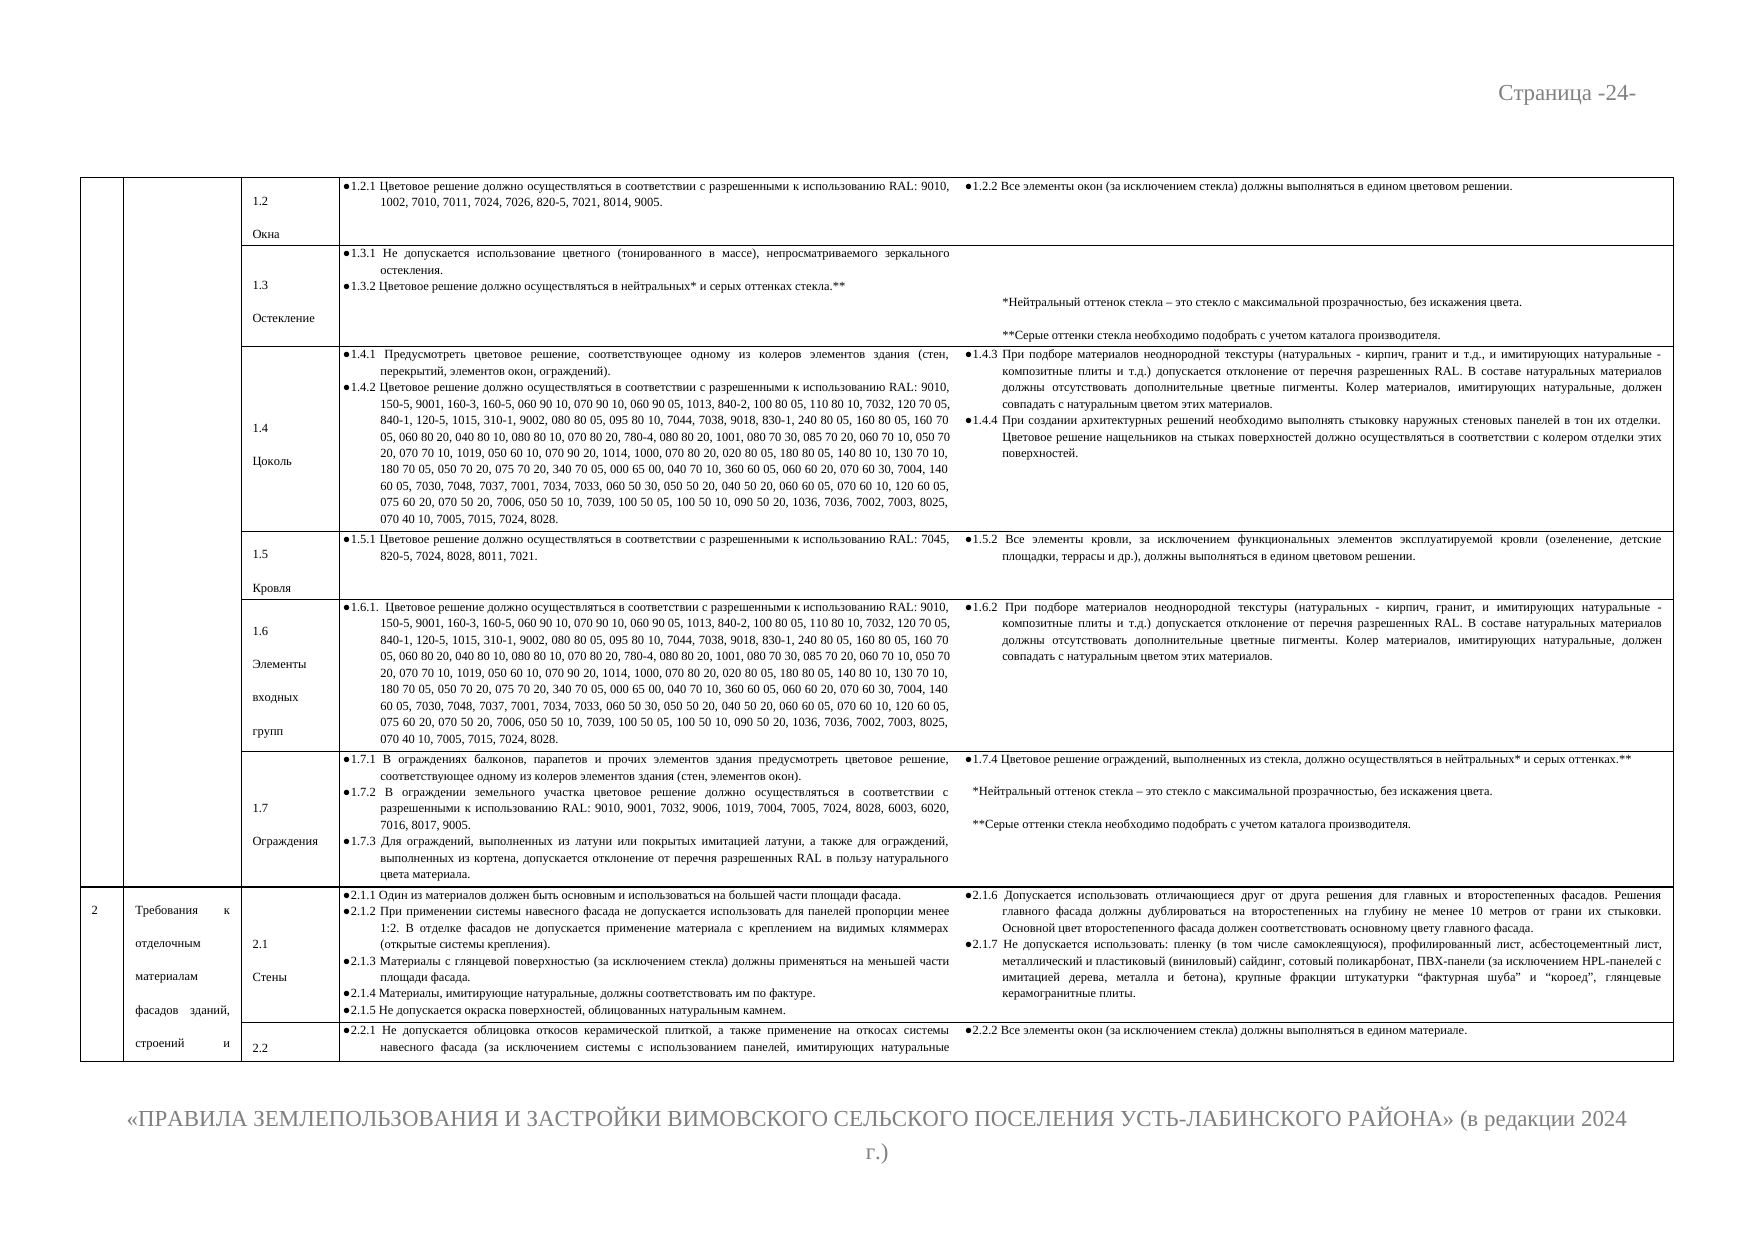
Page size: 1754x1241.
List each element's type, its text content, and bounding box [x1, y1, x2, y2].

table_cell 1.3.1 Не допускается использование цветного (тонированного в массе), непросматриваемого зеркального остекления. 1.3.2 Цветовое решение должно осуществляться в нейтральных* и серых оттенках стекла.** [340, 246, 961, 346]
table_cell 2.1 Стены [242, 888, 339, 1022]
table_cell 1.2 Окна [242, 178, 339, 245]
table_cell 1.6 Элементы входных групп [242, 600, 339, 751]
table_cell 1.7.4 Цветовое решение ограждений, выполненных из стекла, должно осуществляться в нейтральных* и серых оттенках.** *Нейтральный оттенок стекла – это стекло с максимальной прозрачностью, без искажения цвета. **Серые оттенки стекла необходимо подобрать с учетом каталога производителя. [961, 752, 1673, 886]
table_cell 1.2.2 Все элементы окон (за исключением стекла) должны выполняться в едином цветовом решении. [961, 178, 1673, 245]
table_cell 1.6.2 При подборе материалов неоднородной текстуры (натуральных - кирпич, гранит, и имитирующих натуральные - композитные плиты и т.д.) допускается отклонение от перечня разрешенных RAL. В составе натуральных материалов должны отсутствовать дополнительные цветные пигменты. Колер материалов, имитирующих натуральные, должен совпадать с натуральным цветом этих материалов. [961, 600, 1673, 751]
table_cell Требования к отделочным материалам фасадов зданий, строений и сооружений [124, 888, 241, 1061]
table_cell 1.2.1 Цветовое решение должно осуществляться в соответствии с разрешенными к использованию RAL: 9010, 1002, 7010, 7011, 7024, 7026, 820-5, 7021, 8014, 9005. [340, 178, 961, 245]
table_cell 1.5 Кровля [242, 532, 339, 599]
table_cell 1.7.1 В ограждениях балконов, парапетов и прочих элементов здания предусмотреть цветовое решение, соответствующее одному из колеров элементов здания (стен, элементов окон). 1.7.2 В ограждении земельного участка цветовое решение должно осуществляться в соответствии с разрешенными к использованию RAL: 9010, 9001, 7032, 9006, 1019, 7004, 7005, 7024, 8028, 6003, 6020, 7016, 8017, 9005. 1.7.3 Для ограждений, выполненных из латуни или покрытых имитацией латуни, а также для ограждений, выполненных из кортена, допускается отклонение от перечня разрешенных RAL в пользу натурального цвета материала. [340, 752, 961, 886]
table_cell 2.1.6 Допускается использовать отличающиеся друг от друга решения для главных и второстепенных фасадов. Решения главного фасада должны дублироваться на второстепенных на глубину не менее 10 метров от грани их стыковки. Основной цвет второстепенного фасада должен соответствовать основному цвету главного фасада. 2.1.7 Не допускается использовать: пленку (в том числе самоклеящуюся), профилированный лист, асбестоцементный лист, металлический и пластиковый (виниловый) сайдинг, сотовый поликарбонат, ПВХ-панели (за исключением HPL-панелей с имитацией дерева, металла и бетона), крупные фракции штукатурки “фактурная шуба” и “короед”, глянцевые керамогранитные плиты. [961, 888, 1673, 1022]
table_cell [340, 1023, 961, 1061]
table_cell 1.4 Цоколь [242, 347, 339, 531]
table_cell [961, 1023, 1673, 1061]
table_cell 1.3 Остекление [242, 246, 339, 346]
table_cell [124, 178, 241, 886]
table_cell 1.5.2 Все элементы кровли, за исключением функциональных элементов эксплуатируемой кровли (озеленение, детские площадки, террасы и др.), должны выполняться в едином цветовом решении. [961, 532, 1673, 599]
table_cell 1.7 Ограждения [242, 752, 339, 886]
table_cell 1 [81, 178, 123, 886]
table_cell 1.4.3 При подборе материалов неоднородной текстуры (натуральных - кирпич, гранит и т.д., и имитирующих натуральные - композитные плиты и т.д.) допускается отклонение от перечня разрешенных RAL. В составе натуральных материалов должны отсутствовать дополнительные цветные пигменты. Колер материалов, имитирующих натуральные, должен совпадать с натуральным цветом этих материалов. 1.4.4 При создании архитектурных решений необходимо выполнять стыковку наружных стеновых панелей в тон их отделки. Цветовое решение нащельников на стыках поверхностей должно осуществляться в соответствии с колером отделки этих поверхностей. [961, 347, 1673, 531]
table_cell 1.6.1. Цветовое решение должно осуществляться в соответствии с разрешенными к использованию RAL: 9010, 150-5, 9001, 160-3, 160-5, 060 90 10, 070 90 10, 060 90 05, 1013, 840-2, 100 80 05, 110 80 10, 7032, 120 70 05, 840-1, 120-5, 1015, 310-1, 9002, 080 80 05, 095 80 10, 7044, 7038, 9018, 830-1, 240 80 05, 160 80 05, 160 70 05, 060 80 20, 040 80 10, 080 80 10, 070 80 20, 780-4, 080 80 20, 1001, 080 70 30, 085 70 20, 060 70 10, 050 70 20, 070 70 10, 1019, 050 60 10, 070 90 20, 1014, 1000, 070 80 20, 020 80 05, 180 80 05, 140 80 10, 130 70 10, 180 70 05, 050 70 20, 075 70 20, 340 70 05, 000 65 00, 040 70 10, 360 60 05, 060 60 20, 070 60 30, 7004, 140 60 05, 7030, 7048, 7037, 7001, 7034, 7033, 060 50 30, 050 50 20, 040 50 20, 060 60 05, 070 60 10, 120 60 05, 075 60 20, 070 50 20, 7006, 050 50 10, 7039, 100 50 05, 100 50 10, 090 50 20, 1036, 7036, 7002, 7003, 8025, 070 40 10, 7005, 7015, 7024, 8028. [340, 600, 961, 751]
table_cell 1.4.1 Предусмотреть цветовое решение, соответствующее одному из колеров элементов здания (стен, перекрытий, элементов окон, ограждений). 1.4.2 Цветовое решение должно осуществляться в соответствии с разрешенными к использованию RAL: 9010, 150-5, 9001, 160-3, 160-5, 060 90 10, 070 90 10, 060 90 05, 1013, 840-2, 100 80 05, 110 80 10, 7032, 120 70 05, 840-1, 120-5, 1015, 310-1, 9002, 080 80 05, 095 80 10, 7044, 7038, 9018, 830-1, 240 80 05, 160 80 05, 160 70 05, 060 80 20, 040 80 10, 080 80 10, 070 80 20, 780-4, 080 80 20, 1001, 080 70 30, 085 70 20, 060 70 10, 050 70 20, 070 70 10, 1019, 050 60 10, 070 90 20, 1014, 1000, 070 80 20, 020 80 05, 180 80 05, 140 80 10, 130 70 10, 180 70 05, 050 70 20, 075 70 20, 340 70 05, 000 65 00, 040 70 10, 360 60 05, 060 60 20, 070 60 30, 7004, 140 60 05, 7030, 7048, 7037, 7001, 7034, 7033, 060 50 30, 050 50 20, 040 50 20, 060 60 05, 070 60 10, 120 60 05, 075 60 20, 070 50 20, 7006, 050 50 10, 7039, 100 50 05, 100 50 10, 090 50 20, 1036, 7036, 7002, 7003, 8025, 070 40 10, 7005, 7015, 7024, 8028. [340, 347, 961, 531]
table_cell 2.1.1 Один из материалов должен быть основным и использоваться на большей части площади фасада. 2.1.2 При применении системы навесного фасада не допускается использовать для панелей пропорции менее 1:2. В отделке фасадов не допускается применение материала с креплением на видимых кляммерах (открытые системы крепления). 2.1.3 Материалы с глянцевой поверхностью (за исключением стекла) должны применяться на меньшей части площади фасада. 2.1.4 Материалы, имитирующие натуральные, должны соответствовать им по фактуре. 2.1.5 Не допускается окраска поверхностей, облицованных натуральным камнем. [340, 888, 961, 1022]
table_cell 2.2 Окна [242, 1023, 339, 1061]
table_cell 2 [81, 888, 123, 1061]
table_cell *Нейтральный оттенок стекла – это стекло с максимальной прозрачностью, без искажения цвета. **Серые оттенки стекла необходимо подобрать с учетом каталога производителя. [961, 246, 1673, 346]
table_cell 1.5.1 Цветовое решение должно осуществляться в соответствии с разрешенными к использованию RAL: 7045, 820-5, 7024, 8028, 8011, 7021. [340, 532, 961, 599]
